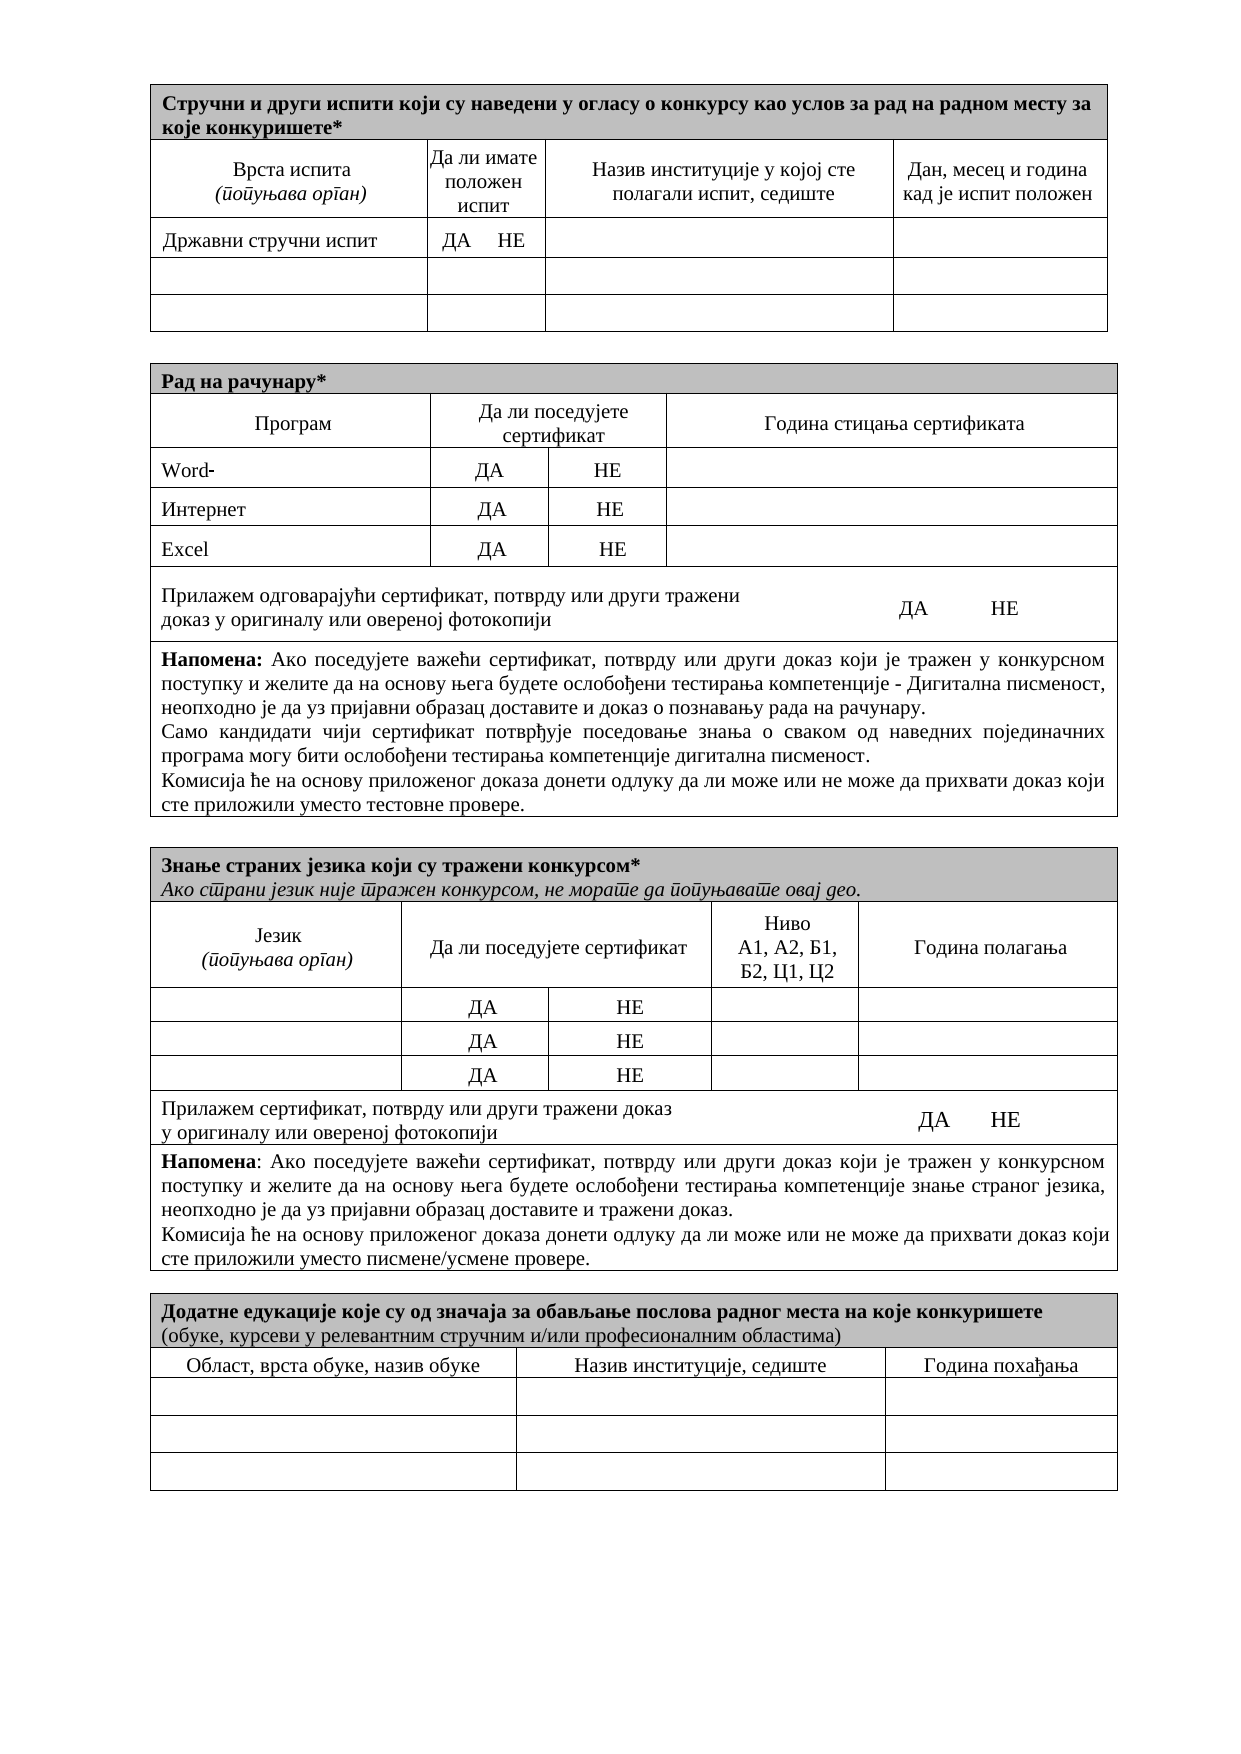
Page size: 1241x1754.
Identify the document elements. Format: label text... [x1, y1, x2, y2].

table_cell Напомена: Ако поседујете важећи сертификат, потврду или други доказ који је тражен у конкурсном поступку и желите да на основу њега будете ослобођени тестирања компетенције знање страног језика, неопходно је да уз пријавни образац доставите и тражени доказ. Комисија ће на основу приложеног доказа донети одлуку да ли може или не може да прихвати доказ који сте приложили уместо писмене/усмене провере. [151, 1145, 1117, 1269]
table_cell Напомена: Ако поседујете важећи сертификат, потврду или други доказ који је тражен у конкурсном поступку и желите да на основу њега будете ослобођени тестирања компетенције - Дигитална писменост, неопходно је да уз пријавни образац доставите и доказ о познавању рада на рачунару. Само кандидати чији сертификат потврђује поседовање знања о сваком од наведних појединачних програма могу бити ослобођени тестирања компетенције дигитална писменост. Комисија ће на основу приложеног доказа донети одлуку да ли може или не може да прихвати доказ који сте приложили уместо тестовне провере. [151, 642, 1117, 816]
table_cell НЕ [549, 1022, 711, 1055]
table_cell [712, 1022, 858, 1055]
table_cell [886, 1453, 1117, 1489]
table_cell Интернет [151, 488, 430, 525]
table_cell [546, 218, 893, 257]
table_header Знање страних језика који су тражени конкурсом* Ако страни језик није тражен конкурсом, не морате да попуњавате овај део. [151, 848, 915, 901]
table_cell [894, 295, 1107, 331]
table_cell Дан, месец и година кад је испит положен [894, 140, 1107, 217]
table_cell НЕ [549, 488, 666, 525]
table_cell ДА [402, 988, 548, 1021]
table_cell [886, 1416, 1117, 1452]
table_cell Година похађања [886, 1348, 1117, 1377]
table_cell НЕ [549, 448, 666, 487]
table_cell Година полагања [859, 902, 1117, 987]
table_header Додатне едукације које су од значаја за обављање послова радног места на које конкуришете (обуке, курсеви у релевантним стручним и/или професионалним областима) [151, 1294, 1117, 1347]
table_cell [151, 1453, 516, 1489]
table_cell [151, 1056, 401, 1089]
table_cell [859, 1056, 1117, 1089]
table_cell ДА [431, 526, 548, 566]
table_cell [151, 988, 401, 1021]
table_cell Ниво А1, А2, Б1, Б2, Ц1, Ц2 [712, 902, 858, 987]
table_cell [151, 1416, 516, 1452]
table_cell [546, 258, 893, 294]
table_cell [894, 258, 1107, 294]
table_cell [859, 1022, 1117, 1055]
table_cell [859, 988, 1117, 1021]
table_cell [894, 218, 1107, 257]
table_cell [517, 1453, 885, 1489]
table_cell [546, 295, 893, 331]
table_cell [428, 258, 545, 294]
table_cell Језик (попуњава орган) [151, 902, 401, 987]
table_cell Excel [151, 526, 430, 566]
table_cell Назив институције у којој сте полагали испит, седиште [546, 140, 893, 217]
table_cell [517, 1378, 885, 1414]
table_cell [151, 295, 427, 331]
table_cell Прилажем одговарајући сертификат, потврду или други тражени доказ у оригиналу или овереној фотокопији [151, 567, 888, 641]
table_cell ДА [402, 1022, 548, 1055]
table_cell [667, 526, 1117, 566]
table_cell Назив институције, седиште [517, 1348, 885, 1377]
table_cell [712, 988, 858, 1021]
table_cell НЕ [549, 1056, 711, 1089]
table_cell [667, 448, 1117, 487]
table_cell Врста испита (попуњава орган) [151, 140, 427, 217]
table_cell [886, 1378, 1117, 1414]
table_cell [151, 1378, 516, 1414]
table_cell Word [151, 448, 430, 487]
table_header Рад на рачунару* [151, 364, 1117, 393]
table_cell Година стицања сертификата [667, 394, 1117, 447]
table_cell ДА [431, 488, 548, 525]
table_cell [517, 1416, 885, 1452]
table_cell [151, 1022, 401, 1055]
table_cell Државни стручни испит [151, 218, 427, 257]
table_cell ДА НЕ [817, 1091, 1117, 1144]
table_cell НЕ [549, 526, 666, 566]
table_cell Да ли имате положен испит [428, 140, 545, 217]
table_cell ДА [431, 448, 548, 487]
table_cell НЕ [549, 988, 711, 1021]
table_cell [151, 258, 427, 294]
table_cell ДА НЕ [888, 567, 1117, 641]
table_cell Програм [151, 394, 430, 447]
table_cell [428, 295, 545, 331]
table_cell Да ли поседујете сертификат [431, 394, 666, 447]
table_cell Област, врста обуке, назив обуке [151, 1348, 516, 1377]
table_header Стручни и други испити који су наведени у огласу о конкурсу као услов за рад на радном месту за које конкуришете* [151, 85, 1107, 139]
table_cell Прилажем сертификат, потврду или други тражени доказ у оригиналу или овереној фотокопији [151, 1091, 817, 1144]
table_cell [667, 488, 1117, 525]
table_cell Да ли поседујете сертификат [402, 902, 711, 987]
table_cell [712, 1056, 858, 1089]
table_header [915, 848, 1117, 901]
table_cell ДА НЕ [428, 218, 545, 257]
table_cell ДА [402, 1056, 548, 1089]
